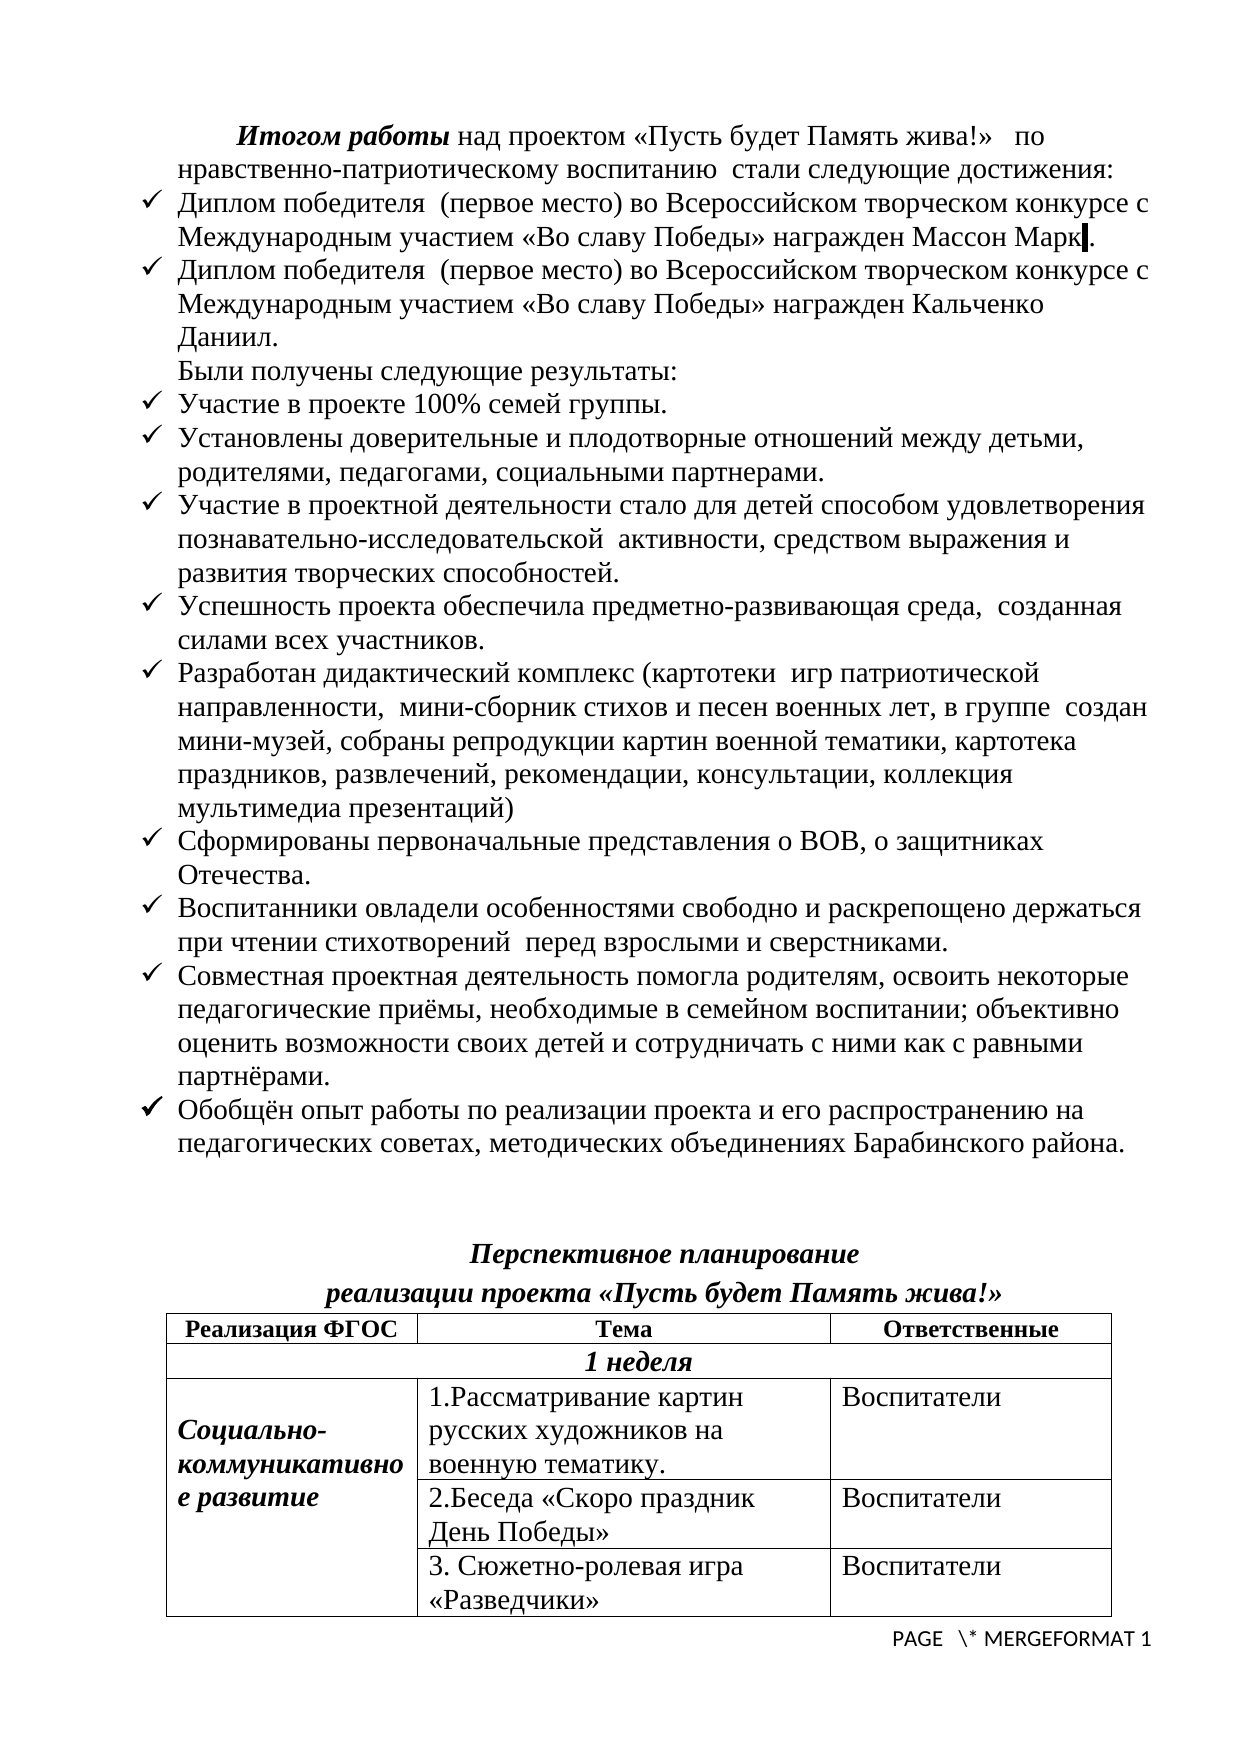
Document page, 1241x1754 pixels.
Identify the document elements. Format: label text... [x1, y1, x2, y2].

table_header Ответственные [831, 1314, 1111, 1343]
table_cell 1 неделя [167, 1344, 1111, 1378]
table_cell Воспитатели [831, 1549, 1111, 1616]
list Диплом победителя (первое место) во Всероссийском творческом конкурсе с Международным участием «Во славу Победы» награжден Кальченко Даниил. [140, 252, 1152, 353]
table_cell Воспитатели [831, 1480, 1111, 1547]
table_cell 3. Сюжетно-ролевая игра «Разведчики» [418, 1549, 830, 1616]
list Диплом победителя (первое место) во Всероссийском творческом конкурсе с Международным участием «Во славу Победы» награжден Массон Марк . [140, 185, 1152, 252]
list Воспитанники овладели особенностями свободно и раскрепощено держаться при чтении стихотворений перед взрослыми и сверстниками. [140, 890, 1152, 958]
list Участие в проектной деятельности стало для детей способом удовлетворения познавательно-исследовательской активности, средством выражения и развития творческих способностей. [140, 487, 1152, 588]
text Итогом работы над проектом «Пусть будет Память жива!» по нравственно-патриотическому воспитанию стали следующие достижения: [177, 118, 1152, 185]
text Были получены следующие результаты: [177, 353, 1152, 387]
table_cell Воспитатели [831, 1379, 1111, 1479]
list Сформированы первоначальные представления о ВОВ, о защитниках Отечества. [140, 823, 1152, 890]
list Разработан дидактический комплекс (картотеки игр патриотической направленности, мини-сборник стихов и песен военных лет, в группе создан мини-музей, собраны репродукции картин военной тематики, картотека праздников, развлечений, рекомендации, консультации, коллекция мультимедиа презентаций) [140, 655, 1152, 823]
list Обобщён опыт работы по реализации проекта и его распространению на педагогических советах, методических объединениях Барабинского района. [140, 1092, 1152, 1159]
text реализации проекта «Пусть будет Память жива!» [177, 1275, 1152, 1308]
table_header Тема [418, 1314, 830, 1343]
table_header Реализация ФГОС [167, 1314, 417, 1343]
list Установлены доверительные и плодотворные отношений между детьми, родителями, педагогами, социальными партнерами. [825, 420, 1152, 487]
table_cell 1.Рассматривание картин русских художников на военную тематику. [418, 1379, 830, 1479]
list Совместная проектная деятельность помогла родителям, освоить некоторые педагогические приёмы, необходимые в семейном воспитании; объективно оценить возможности своих детей и сотрудничать с ними как с равными партнёрами. [140, 958, 1152, 1092]
table_cell Социально-коммуникативное развитие [167, 1379, 417, 1616]
text Перспективное планирование [177, 1236, 1152, 1270]
list Участие в проекте 100% семей группы. [140, 387, 1152, 420]
list Успешность проекта обеспечила предметно-развивающая среда, созданная силами всех участников. [140, 588, 1152, 655]
table_cell 2.Беседа «Скоро праздник День Победы» [418, 1480, 830, 1547]
